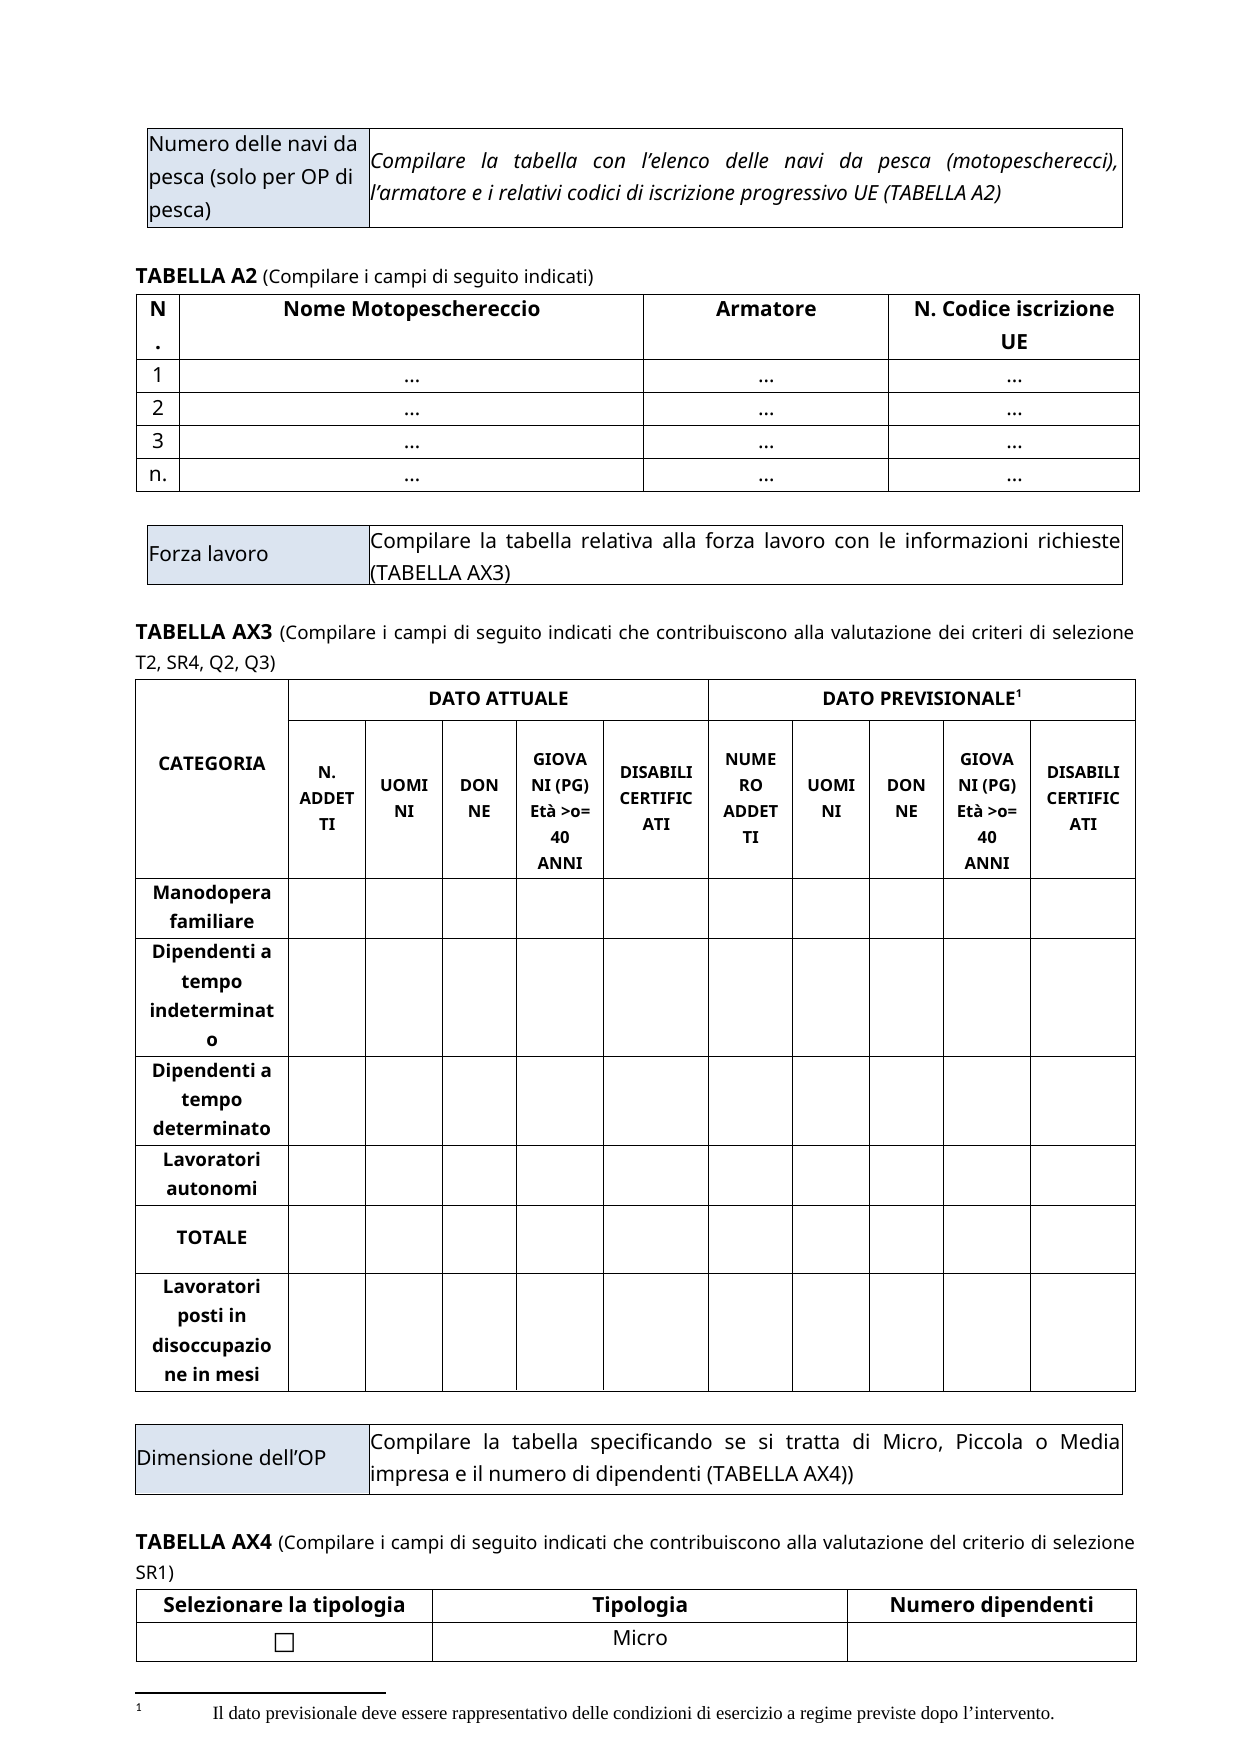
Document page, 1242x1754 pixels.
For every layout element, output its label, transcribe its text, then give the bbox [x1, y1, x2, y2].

table_cell [709, 879, 792, 938]
table_cell 3 [137, 426, 179, 458]
table_cell [604, 1206, 708, 1272]
table_cell [793, 1057, 869, 1145]
table_header Armatore [644, 295, 888, 359]
table_cell [443, 1146, 516, 1205]
table_cell DISABILI CERTIFICATI [604, 721, 708, 878]
table_cell … [644, 459, 888, 491]
table_cell … [644, 393, 888, 425]
table_cell [517, 1206, 603, 1272]
table_cell [944, 879, 1030, 938]
table_cell [289, 1146, 365, 1205]
table_header Dimensione dell’OP [136, 1425, 369, 1493]
table_cell [1031, 1057, 1135, 1145]
table_cell DONNE [870, 721, 943, 878]
text TABELLA AX3 (Compilare i campi di seguito indicati che contribuiscono alla valutazione dei criteri di selezione T2, SR4, Q2, Q3) [135, 617, 1135, 675]
text TABELLA AX4 (Compilare i campi di seguito indicati che contribuiscono alla valutazione del criterio di selezione SR1) [135, 1527, 1135, 1585]
table_header Compilare la tabella relativa alla forza lavoro con le informazioni richieste (TABELLA AX3) [370, 526, 1122, 584]
table_cell N. ADDETTI [289, 721, 365, 878]
table_cell … [644, 360, 888, 392]
table_cell [709, 1206, 792, 1272]
table_header Numero delle navi da pesca (solo per OP di pesca) [148, 129, 369, 227]
table_cell [366, 1274, 442, 1391]
text TABELLA A2 (Compilare i campi di seguito indicati) [135, 261, 1135, 289]
table_cell Dipendenti a tempo determinato [136, 1057, 288, 1145]
table_cell DISABILI CERTIFICATI [1031, 721, 1135, 878]
table_cell [604, 939, 708, 1056]
table_cell [1031, 939, 1135, 1056]
table_cell [793, 1206, 869, 1272]
table_cell [870, 1206, 943, 1272]
table_cell [289, 879, 365, 938]
table_cell … [180, 426, 643, 458]
table_cell □ [137, 1623, 432, 1661]
table_header N. [137, 295, 179, 359]
table_header Selezionare la tipologia [137, 1590, 432, 1622]
table_header N. Codice iscrizione UE [889, 295, 1139, 359]
table_cell GIOVANI (PG) Età >o= 40 ANNI [944, 721, 1030, 878]
table_header CATEGORIA [136, 680, 288, 878]
table_cell GIOVANI (PG) Età >o= 40 ANNI [517, 721, 603, 878]
table_cell [709, 939, 792, 1056]
table_cell [289, 939, 365, 1056]
table_header Compilare la tabella specificando se si tratta di Micro, Piccola o Media impresa e il numero di dipendenti (TABELLA AX4)) [370, 1425, 1122, 1493]
table_cell … [889, 360, 1139, 392]
table_cell [793, 1146, 869, 1205]
table_cell … [889, 426, 1139, 458]
table_cell [944, 1057, 1030, 1145]
table_cell [443, 1274, 516, 1391]
table_cell [289, 1274, 365, 1391]
table_cell [366, 939, 442, 1056]
table_cell [944, 1206, 1030, 1272]
table_cell [870, 1146, 943, 1205]
table_cell … [644, 426, 888, 458]
table_cell [793, 1274, 869, 1391]
table_cell [443, 879, 516, 938]
table_cell [1031, 879, 1135, 938]
table_cell … [889, 459, 1139, 491]
table_cell [793, 939, 869, 1056]
table_cell [848, 1623, 1136, 1661]
table_cell [1031, 1146, 1135, 1205]
table_cell [517, 1146, 603, 1205]
table_cell [517, 1057, 603, 1145]
table_cell [443, 939, 516, 1056]
table_cell UOMINI [366, 721, 442, 878]
table_cell [793, 879, 869, 938]
table_cell DONNE [443, 721, 516, 878]
table_cell NUMERO ADDETTI [709, 721, 792, 878]
table_cell [944, 1146, 1030, 1205]
table_cell 2 [137, 393, 179, 425]
table_cell 1 [137, 360, 179, 392]
table_header Tipologia [433, 1590, 847, 1622]
table_cell … [180, 459, 643, 491]
table_cell Lavoratori autonomi [136, 1146, 288, 1205]
table_cell Dipendenti a tempo indeterminato [136, 939, 288, 1056]
table_cell [709, 1057, 792, 1145]
table_header Numero dipendenti [848, 1590, 1136, 1622]
table_cell [870, 879, 943, 938]
table_header Forza lavoro [148, 526, 369, 584]
table_header DATO ATTUALE [289, 680, 708, 720]
table_cell n. [137, 459, 179, 491]
table_cell [366, 879, 442, 938]
table_cell [870, 939, 943, 1056]
table_cell [366, 1146, 442, 1205]
table_cell Micro [433, 1623, 847, 1661]
table_cell [517, 879, 603, 938]
table_cell [517, 939, 603, 1056]
table_header DATO PREVISIONALE [709, 680, 1135, 720]
table_cell [709, 1146, 792, 1205]
table_cell [443, 1206, 516, 1272]
table_cell [443, 1057, 516, 1145]
table_cell [1031, 1274, 1135, 1391]
table_cell [516, 1274, 604, 1391]
table_cell … [180, 360, 643, 392]
table_cell [870, 1057, 943, 1145]
table_cell [944, 1274, 1030, 1391]
table_cell [366, 1057, 442, 1145]
table_cell [944, 939, 1030, 1056]
table_cell TOTALE [136, 1206, 288, 1272]
table_header Compilare la tabella con l’elenco delle navi da pesca (motopescherecci), l’armatore e i relativi codici di iscrizione progressivo UE (TABELLA A2) [370, 129, 1122, 227]
table_cell [604, 1146, 708, 1205]
table_cell … [180, 393, 643, 425]
table_cell [604, 1057, 708, 1145]
table_cell Manodopera familiare [136, 879, 288, 938]
table_cell [289, 1206, 365, 1272]
table_cell [366, 1206, 442, 1272]
table_cell [604, 1274, 708, 1391]
table_cell [709, 1274, 792, 1391]
table_cell [1031, 1206, 1135, 1272]
table_cell … [889, 393, 1139, 425]
table_header Nome Motopeschereccio [180, 295, 643, 359]
table_cell [870, 1274, 943, 1391]
table_cell Lavoratori posti in disoccupazione in mesi [136, 1274, 288, 1391]
table_cell UOMINI [793, 721, 869, 878]
table_cell [289, 1057, 365, 1145]
table_cell [604, 879, 708, 938]
